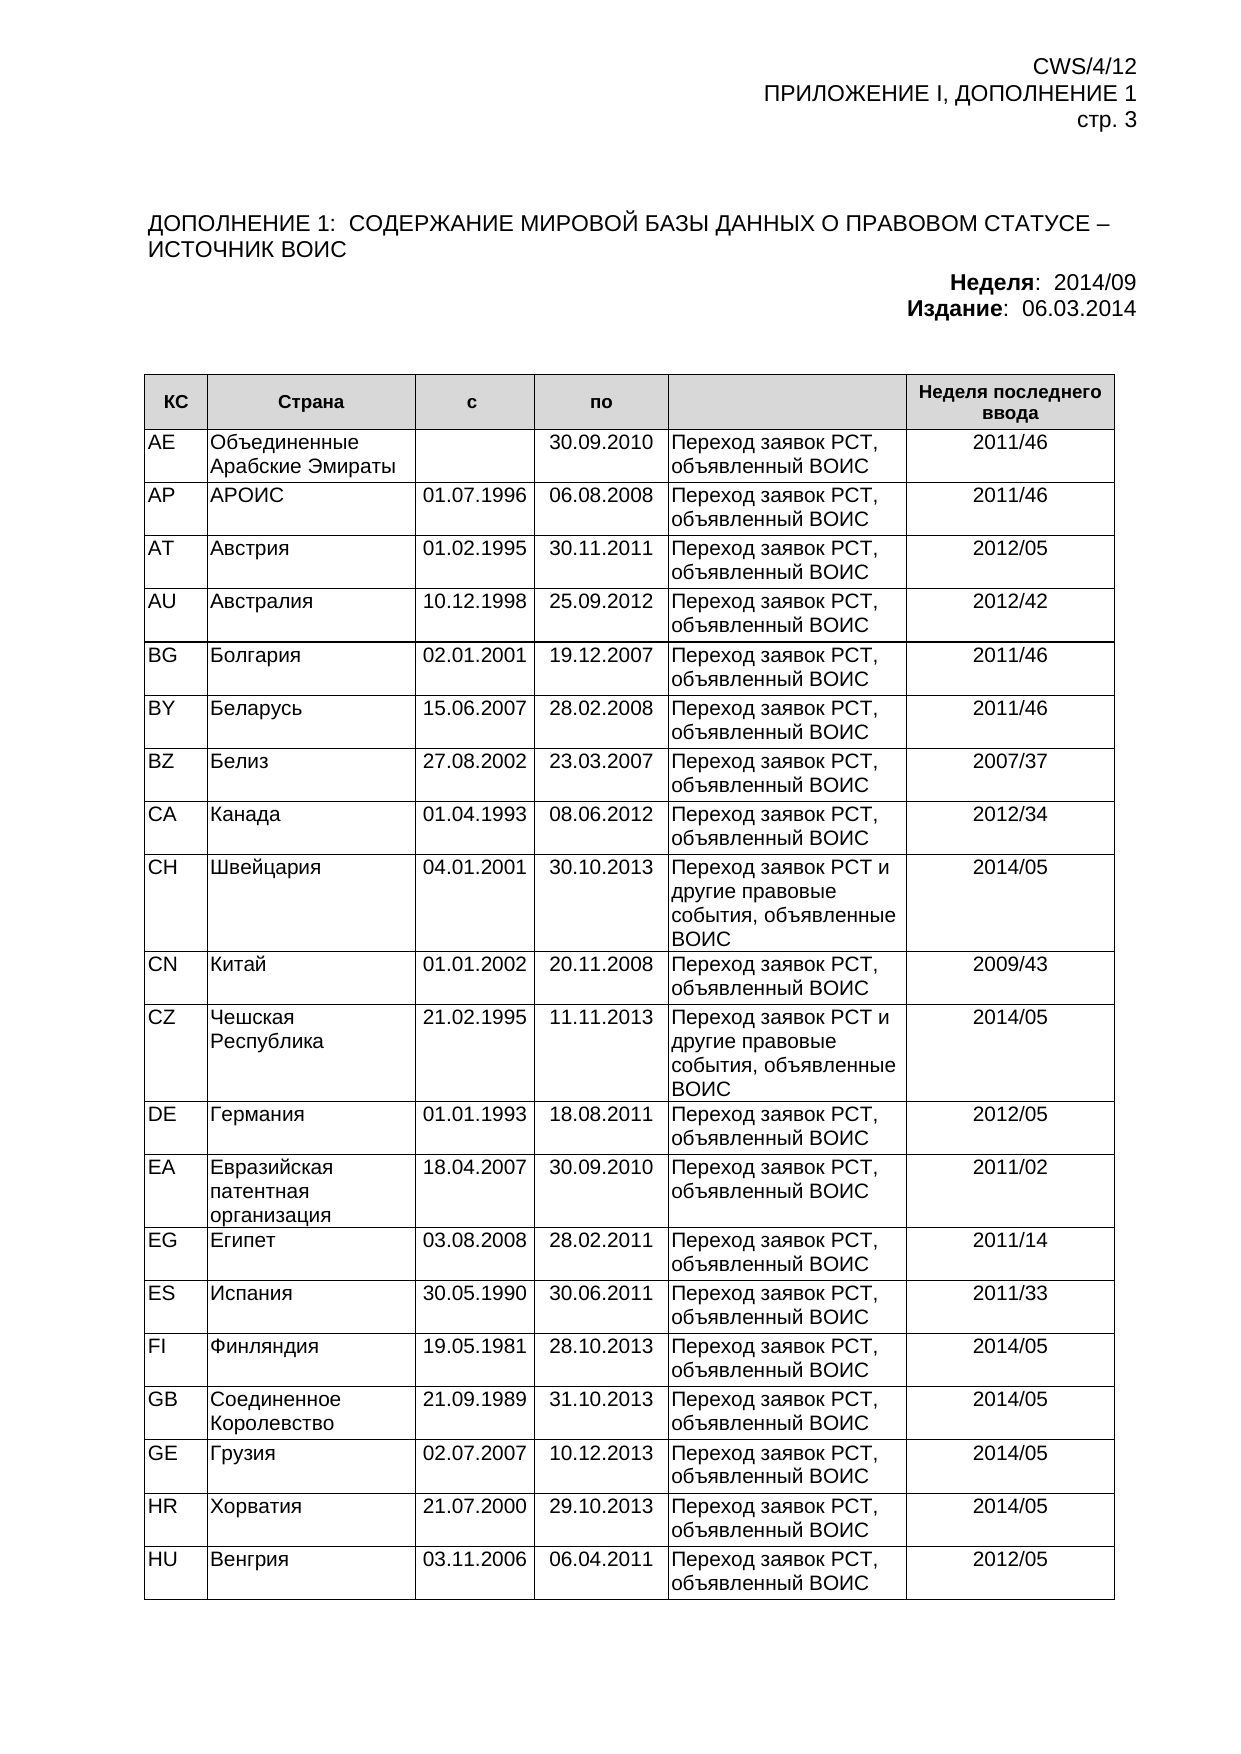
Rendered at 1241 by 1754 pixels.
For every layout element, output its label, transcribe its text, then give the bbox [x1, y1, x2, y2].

table_cell 03.11.2006 [416, 1547, 534, 1599]
table_cell 2012/05 [907, 1547, 1114, 1599]
table_cell 02.07.2007 [416, 1440, 534, 1492]
table_cell Соединенное Королевство [208, 1387, 415, 1439]
table_cell 31.10.2013 [535, 1387, 668, 1439]
table_cell AT [145, 536, 207, 588]
table_cell Переход заявок PCT, объявленный ВОИС [669, 1334, 906, 1386]
table_cell 30.05.1990 [416, 1281, 534, 1333]
table_cell 01.01.1993 [416, 1102, 534, 1154]
table_cell 19.05.1981 [416, 1334, 534, 1386]
table_cell 03.08.2008 [416, 1228, 534, 1280]
table_cell HU [145, 1547, 207, 1599]
table_cell Переход заявок PCT, объявленный ВОИС [669, 696, 906, 748]
table_cell AE [145, 430, 207, 482]
table_cell 01.07.1996 [416, 483, 534, 535]
table_cell Объединенные Арабские Эмираты [208, 430, 415, 482]
table_cell Беларусь [208, 696, 415, 748]
table_cell 23.03.2007 [535, 749, 668, 801]
table_cell 10.12.1998 [416, 589, 534, 641]
table_cell 25.09.2012 [535, 589, 668, 641]
table_header по [535, 375, 668, 429]
table_cell BZ [145, 749, 207, 801]
table_cell Канада [208, 802, 415, 854]
table_cell Переход заявок PCT, объявленный ВОИС [669, 1228, 906, 1280]
table_header КС [145, 375, 207, 429]
table_cell Переход заявок PCT, объявленный ВОИС [669, 1547, 906, 1599]
table_cell Китай [208, 952, 415, 1004]
table_cell 30.10.2013 [535, 855, 668, 951]
table_cell 30.06.2011 [535, 1281, 668, 1333]
table_cell Египет [208, 1228, 415, 1280]
table_cell Переход заявок РСТ и другие правовые события, объявленные ВОИС [669, 855, 906, 951]
table_cell FI [145, 1334, 207, 1386]
table_cell Переход заявок РСТ и другие правовые события, объявленные ВОИС [669, 1005, 906, 1101]
table_cell 04.01.2001 [416, 855, 534, 951]
table_cell 01.02.1995 [416, 536, 534, 588]
table_cell Переход заявок PCT, объявленный ВОИС [669, 483, 906, 535]
text Издание: 06.03.2014 [148, 295, 1136, 322]
table_cell 2011/02 [907, 1155, 1114, 1227]
table_cell Германия [208, 1102, 415, 1154]
table_cell AP [145, 483, 207, 535]
table_cell 21.02.1995 [416, 1005, 534, 1101]
table_cell Венгрия [208, 1547, 415, 1599]
table_cell 30.11.2011 [535, 536, 668, 588]
table_cell 2007/37 [907, 749, 1114, 801]
table_cell Переход заявок PCT, объявленный ВОИС [669, 749, 906, 801]
table_cell Белиз [208, 749, 415, 801]
table_cell 01.04.1993 [416, 802, 534, 854]
table_cell Переход заявок PCT, объявленный ВОИС [669, 1440, 906, 1492]
table_cell 15.06.2007 [416, 696, 534, 748]
table_cell 06.04.2011 [535, 1547, 668, 1599]
table_cell 2012/05 [907, 1102, 1114, 1154]
table_cell 19.12.2007 [535, 643, 668, 694]
table_cell Австралия [208, 589, 415, 641]
table_cell CA [145, 802, 207, 854]
table_cell 27.08.2002 [416, 749, 534, 801]
table_cell AU [145, 589, 207, 641]
table_cell CH [145, 855, 207, 951]
table_cell 29.10.2013 [535, 1494, 668, 1546]
table_cell CN [145, 952, 207, 1004]
table_cell Болгария [208, 643, 415, 694]
table_cell 10.12.2013 [535, 1440, 668, 1492]
table_cell Переход заявок PCT, объявленный ВОИС [669, 1494, 906, 1546]
table_cell 21.09.1989 [416, 1387, 534, 1439]
table_cell 2011/14 [907, 1228, 1114, 1280]
table_cell 11.11.2013 [535, 1005, 668, 1101]
table_cell 2012/42 [907, 589, 1114, 641]
table_cell Финляндия [208, 1334, 415, 1386]
table_cell 2011/46 [907, 643, 1114, 694]
table_cell 28.10.2013 [535, 1334, 668, 1386]
table_cell Переход заявок PCT, объявленный ВОИС [669, 1102, 906, 1154]
table_cell EA [145, 1155, 207, 1227]
table_cell Чешская Республика [208, 1005, 415, 1101]
text Неделя: 2014/09 [148, 269, 1136, 295]
table_cell 2014/05 [907, 1387, 1114, 1439]
table_cell 2009/43 [907, 952, 1114, 1004]
table_cell BG [145, 643, 207, 694]
table_cell CZ [145, 1005, 207, 1101]
table_cell 2014/05 [907, 1494, 1114, 1546]
table_header Страна [208, 375, 415, 429]
table_cell 02.01.2001 [416, 643, 534, 694]
table_cell Переход заявок PCT, объявленный ВОИС [669, 643, 906, 694]
table_cell Переход заявок PCT, объявленный ВОИС [669, 589, 906, 641]
table_cell Переход заявок PCT, объявленный ВОИС [669, 1155, 906, 1227]
table_cell 2014/05 [907, 1005, 1114, 1101]
table_cell Грузия [208, 1440, 415, 1492]
table_cell Переход заявок PCT, объявленный ВОИС [669, 430, 906, 482]
table_cell ES [145, 1281, 207, 1333]
table_cell 2014/05 [907, 855, 1114, 951]
table_cell 01.01.2002 [416, 952, 534, 1004]
table_cell 20.11.2008 [535, 952, 668, 1004]
table_cell АРОИС [208, 483, 415, 535]
table_cell 30.09.2010 [535, 1155, 668, 1227]
table_cell HR [145, 1494, 207, 1546]
table_cell 2011/46 [907, 696, 1114, 748]
table_header [669, 375, 906, 429]
table_cell Переход заявок PCT, объявленный ВОИС [669, 536, 906, 588]
table_cell Переход заявок PCT, объявленный ВОИС [669, 952, 906, 1004]
table_cell BY [145, 696, 207, 748]
table_cell Переход заявок PCT, объявленный ВОИС [669, 1387, 906, 1439]
table_cell Переход заявок PCT, объявленный ВОИС [669, 802, 906, 854]
subtitle ДОПОЛНЕНИЕ 1: СОДЕРЖАНИЕ мировой базы данных о правовом статусе – источник воис [148, 210, 1137, 263]
table_cell 2014/05 [907, 1334, 1114, 1386]
table_cell 21.07.2000 [416, 1494, 534, 1546]
table_cell EG [145, 1228, 207, 1280]
table_cell 2011/33 [907, 1281, 1114, 1333]
table_cell GE [145, 1440, 207, 1492]
table_cell 30.09.2010 [535, 430, 668, 482]
table_cell 2014/05 [907, 1440, 1114, 1492]
table_cell 06.08.2008 [535, 483, 668, 535]
table_cell Евразийская патентная организация [208, 1155, 415, 1227]
table_cell 28.02.2011 [535, 1228, 668, 1280]
table_cell 2012/34 [907, 802, 1114, 854]
table_header Неделя последнего ввода [907, 375, 1114, 429]
table_cell Швейцария [208, 855, 415, 951]
table_cell Австрия [208, 536, 415, 588]
table_cell GB [145, 1387, 207, 1439]
table_cell 08.06.2012 [535, 802, 668, 854]
table_cell 28.02.2008 [535, 696, 668, 748]
table_cell [416, 430, 534, 482]
table_cell Хорватия [208, 1494, 415, 1546]
table_cell 2011/46 [907, 430, 1114, 482]
table_cell 2012/05 [907, 536, 1114, 588]
table_header с [416, 375, 534, 429]
table_cell 2011/46 [907, 483, 1114, 535]
table_cell 18.04.2007 [416, 1155, 534, 1227]
table_cell Переход заявок PCT, объявленный ВОИС [669, 1281, 906, 1333]
table_cell DE [145, 1102, 207, 1154]
table_cell 18.08.2011 [535, 1102, 668, 1154]
table_cell Испания [208, 1281, 415, 1333]
